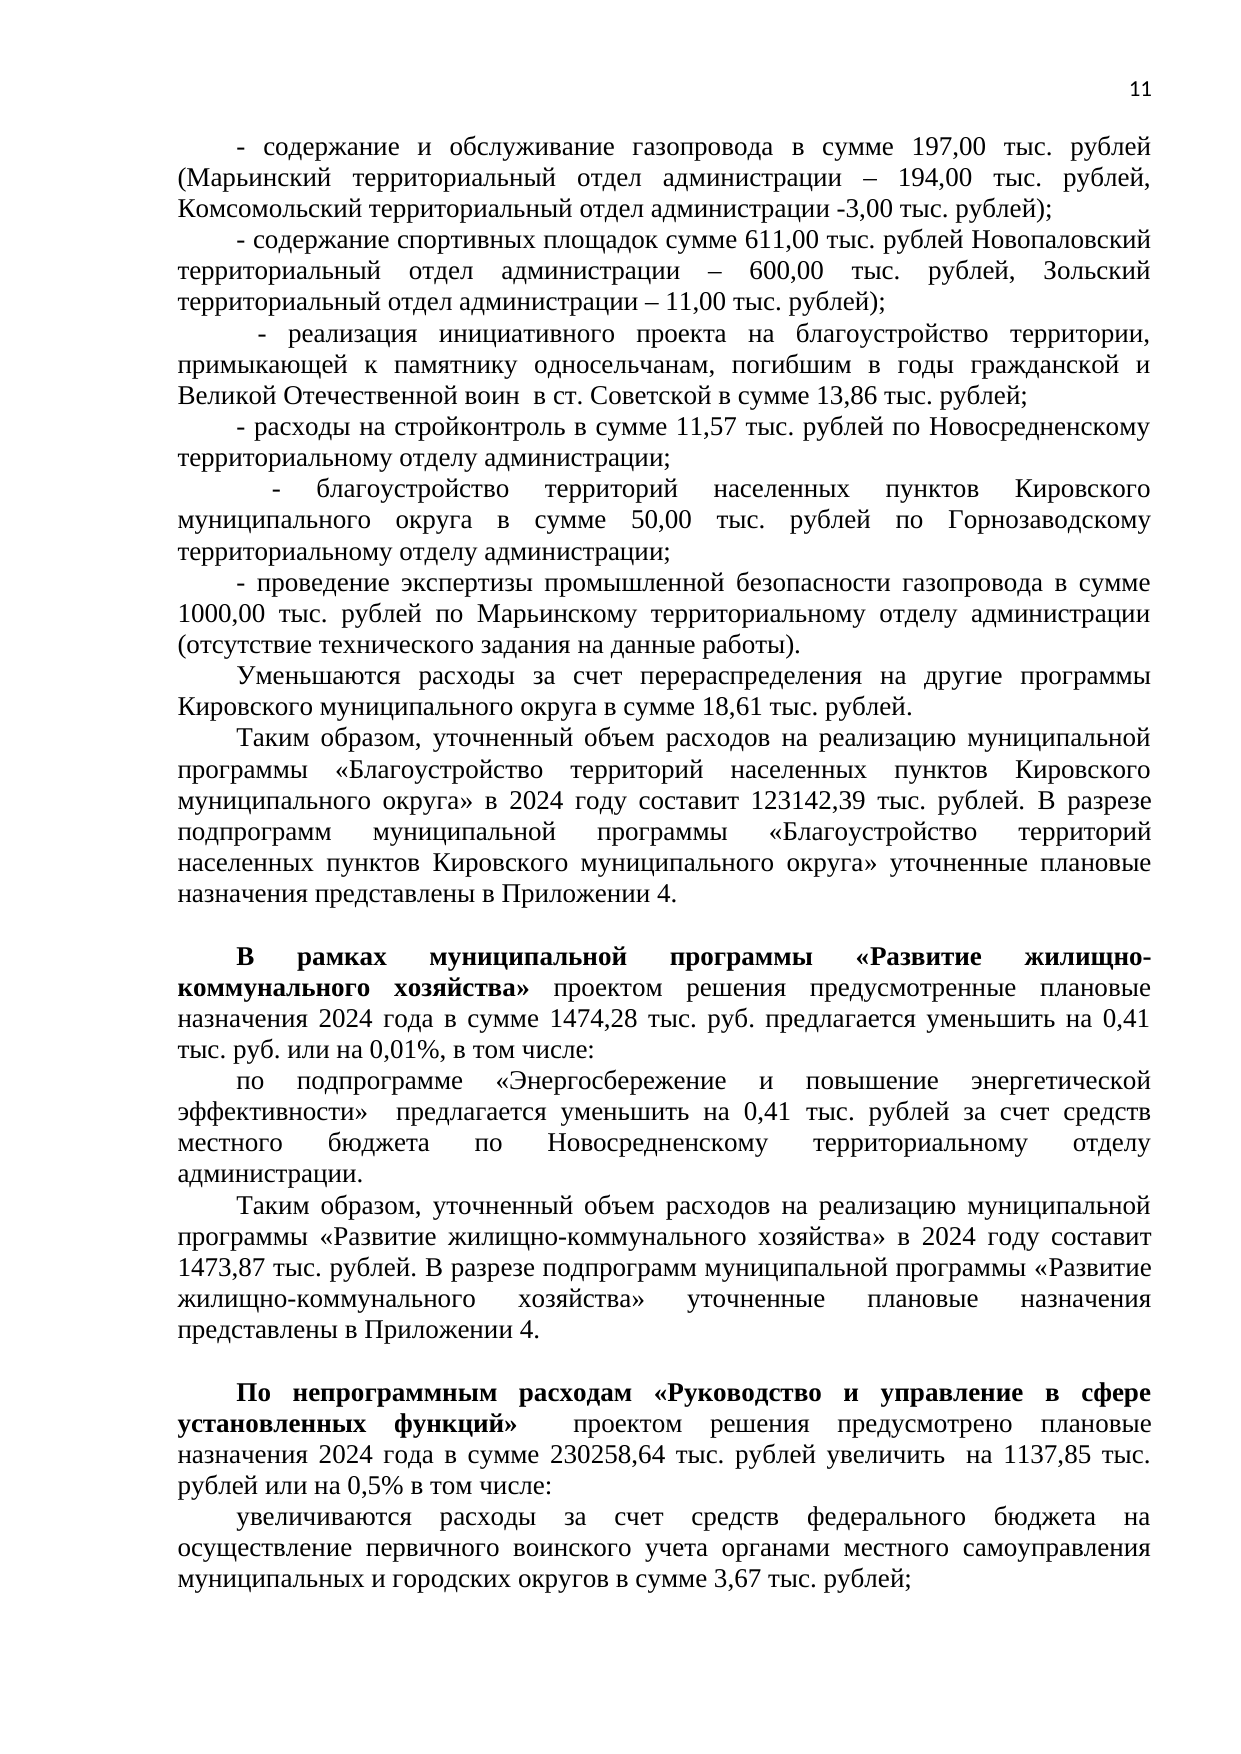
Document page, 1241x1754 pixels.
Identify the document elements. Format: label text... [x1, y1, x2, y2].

text - содержание спортивных площадок сумме 611,00 тыс. рублей Новопаловский территориальный отдел администрации – 600,00 тыс. рублей, Зольский территориальный отдел администрации – 11,00 тыс. рублей); [177, 223, 1152, 317]
list Таким образом, уточненный объем расходов на реализацию муниципальной программы «Благоустройство территорий населенных пунктов Кировского муниципального округа» в 2024 году составит 123142,39 тыс. рублей. В разрезе подпрограмм муниципальной программы «Благоустройство территорий населенных пунктов Кировского муниципального округа» уточненные плановые назначения представлены в Приложении 4. [177, 722, 1152, 908]
text По непрограммным расходам «Руководство и управление в сфере установленных функций» проектом решения предусмотрено плановые назначения 2024 года в сумме 230258,64 тыс. рублей увеличить на 1137,85 тыс. рублей или на 0,5% в том числе: [177, 1376, 1152, 1500]
list Уменьшаются расходы за счет перераспределения на другие программы Кировского муниципального округа в сумме 18,61 тыс. рублей. [177, 659, 1152, 722]
text - содержание и обслуживание газопровода в сумме 197,00 тыс. рублей (Марьинский территориальный отдел администрации – 194,00 тыс. рублей, Комсомольский территориальный отдел администрации -3,00 тыс. рублей); [177, 130, 1152, 223]
text увеличиваются расходы за счет средств федерального бюджета на осуществление первичного воинского учета органами местного самоуправления муниципальных и городских округов в сумме 3,67 тыс. рублей; [177, 1500, 1152, 1594]
text - проведение экспертизы промышленной безопасности газопровода в сумме 1000,00 тыс. рублей по Марьинскому территориальному отделу администрации (отсутствие технического задания на данные работы). [177, 566, 1152, 659]
text - расходы на стройконтроль в сумме 11,57 тыс. рублей по Новосредненскому территориальному отделу администрации; [177, 410, 1152, 472]
list по подпрограмме «Энергосбережение и повышение энергетической эффективности» предлагается уменьшить на 0,41 тыс. рублей за счет средств местного бюджета по Новосредненскому территориальному отделу администрации. [177, 1064, 1152, 1189]
list Таким образом, уточненный объем расходов на реализацию муниципальной программы «Развитие жилищно-коммунального хозяйства» в 2024 году составит 1473,87 тыс. рублей. В разрезе подпрограмм муниципальной программы «Развитие жилищно-коммунального хозяйства» уточненные плановые назначения представлены в Приложении 4. [177, 1189, 1152, 1344]
text - благоустройство территорий населенных пунктов Кировского муниципального округа в сумме 50,00 тыс. рублей по Горнозаводскому территориальному отделу администрации; [177, 472, 1152, 566]
text В рамках муниципальной программы «Развитие жилищно-коммунального хозяйства» проектом решения предусмотренные плановые назначения 2024 года в сумме 1474,28 тыс. руб. предлагается уменьшить на 0,41 тыс. руб. или на 0,01%, в том числе: [177, 939, 1152, 1064]
text - реализация инициативного проекта на благоустройство территории, примыкающей к памятнику односельчанам, погибшим в годы гражданской и Великой Отечественной воин в ст. Советской в сумме 13,86 тыс. рублей; [177, 317, 1152, 410]
